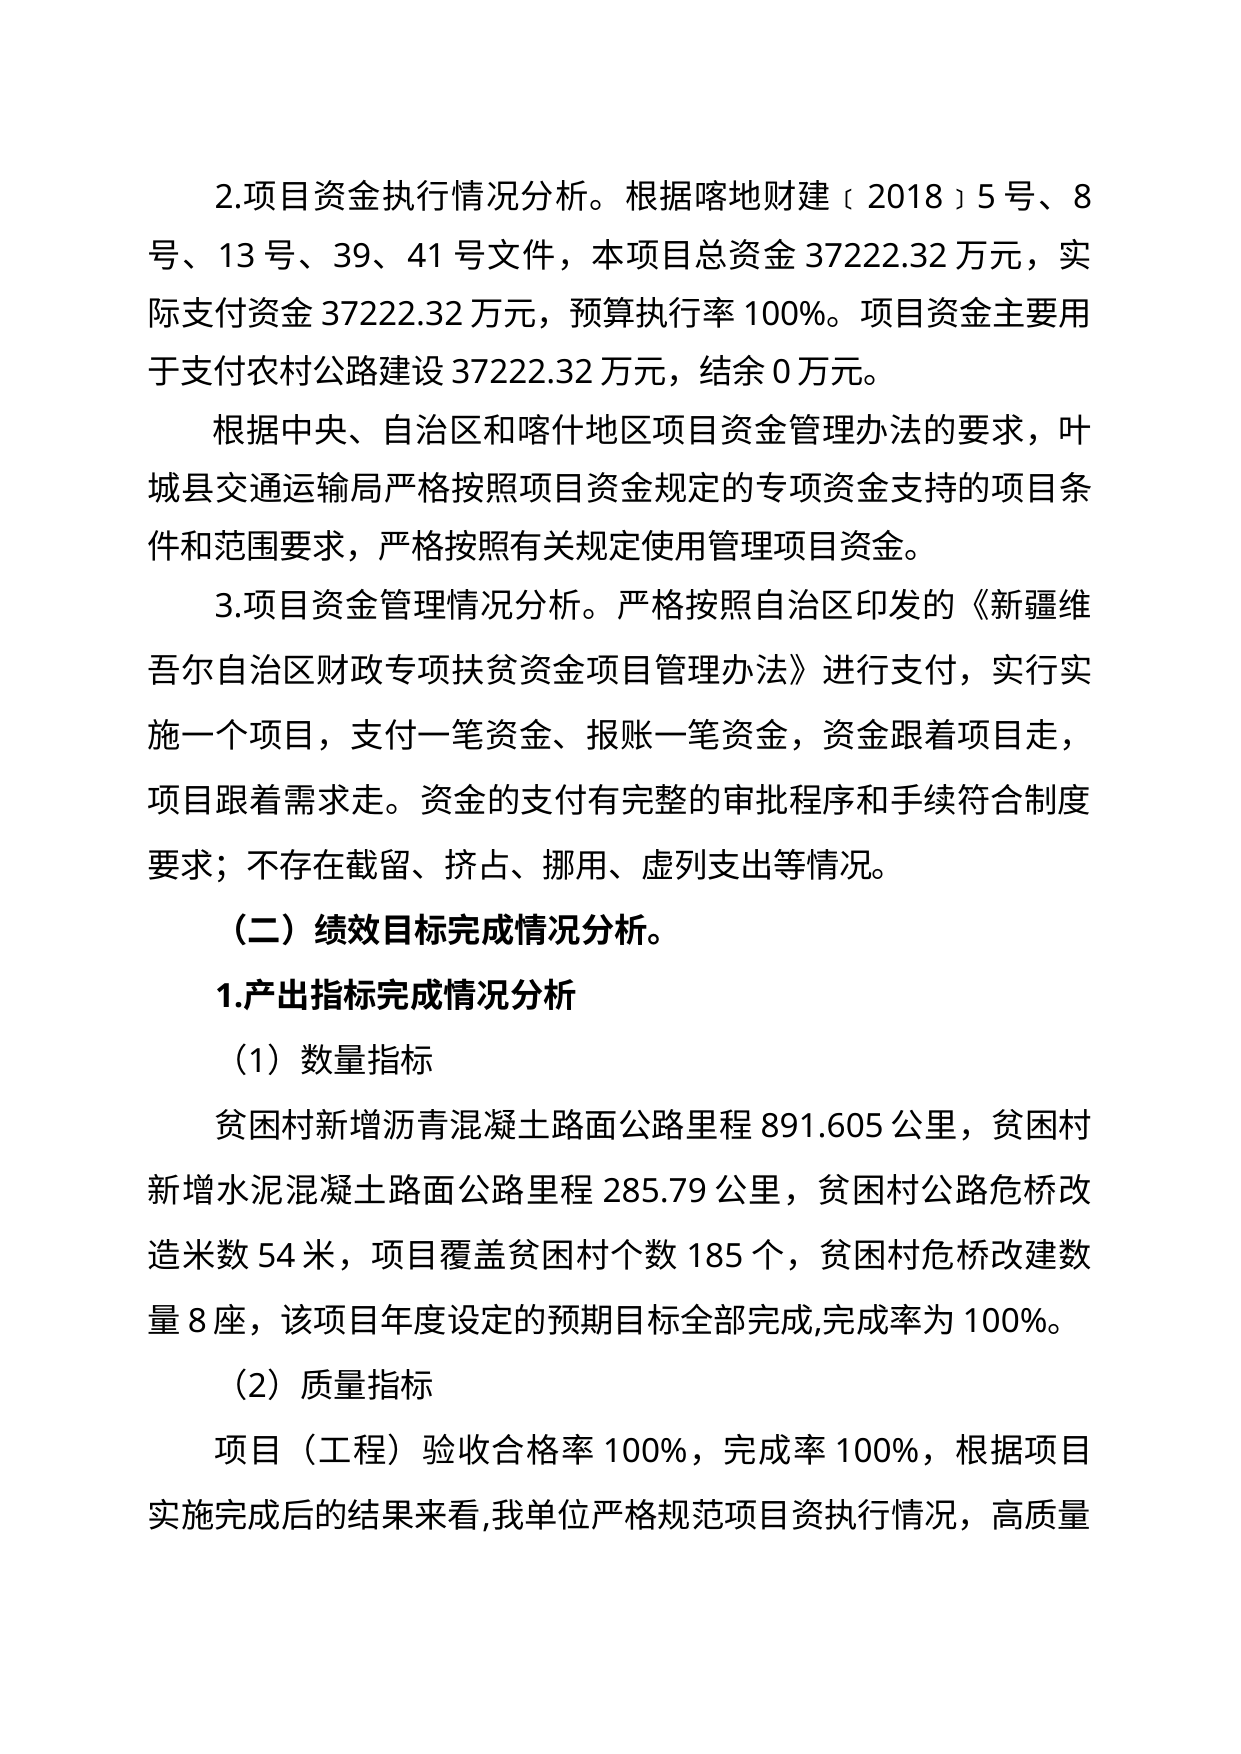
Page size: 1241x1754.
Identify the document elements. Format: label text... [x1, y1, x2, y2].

text （2）质量指标 [148, 1350, 1092, 1415]
text 2.项目资金执行情况分析。根据喀地财建﹝2018﹞5号、8号、13号、39、41号文件，本项目总资金37222.32万元，实际支付资金37222.32万元，预算执行率100%。项目资金主要用于支付农村公路建设37222.32万元，结余0万元。 [148, 162, 1092, 395]
text （1）数量指标 [148, 1025, 1092, 1090]
text 1.产出指标完成情况分析 [148, 960, 1092, 1025]
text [148, 1415, 1092, 1545]
text 根据中央、自治区和喀什地区项目资金管理办法的要求，叶城县交通运输局严格按照项目资金规定的专项资金支持的项目条件和范围要求，严格按照有关规定使用管理项目资金。 [148, 395, 1092, 570]
text 3.项目资金管理情况分析。严格按照自治区印发的《新疆维吾尔自治区财政专项扶贫资金项目管理办法》进行支付，实行实施一个项目，支付一笔资金、报账一笔资金，资金跟着项目走，项目跟着需求走。资金的支付有完整的审批程序和手续符合制度要求；不存在截留、挤占、挪用、虚列支出等情况。 [148, 570, 1092, 895]
text 贫困村新增沥青混凝土路面公路里程891.605公里，贫困村新增水泥混凝土路面公路里程285.79公里，贫困村公路危桥改造米数54米，项目覆盖贫困村个数185个，贫困村危桥改建数量8座，该项目年度设定的预期目标全部完成,完成率为100%。 [148, 1090, 1092, 1350]
text （二）绩效目标完成情况分析。 [148, 895, 1092, 960]
